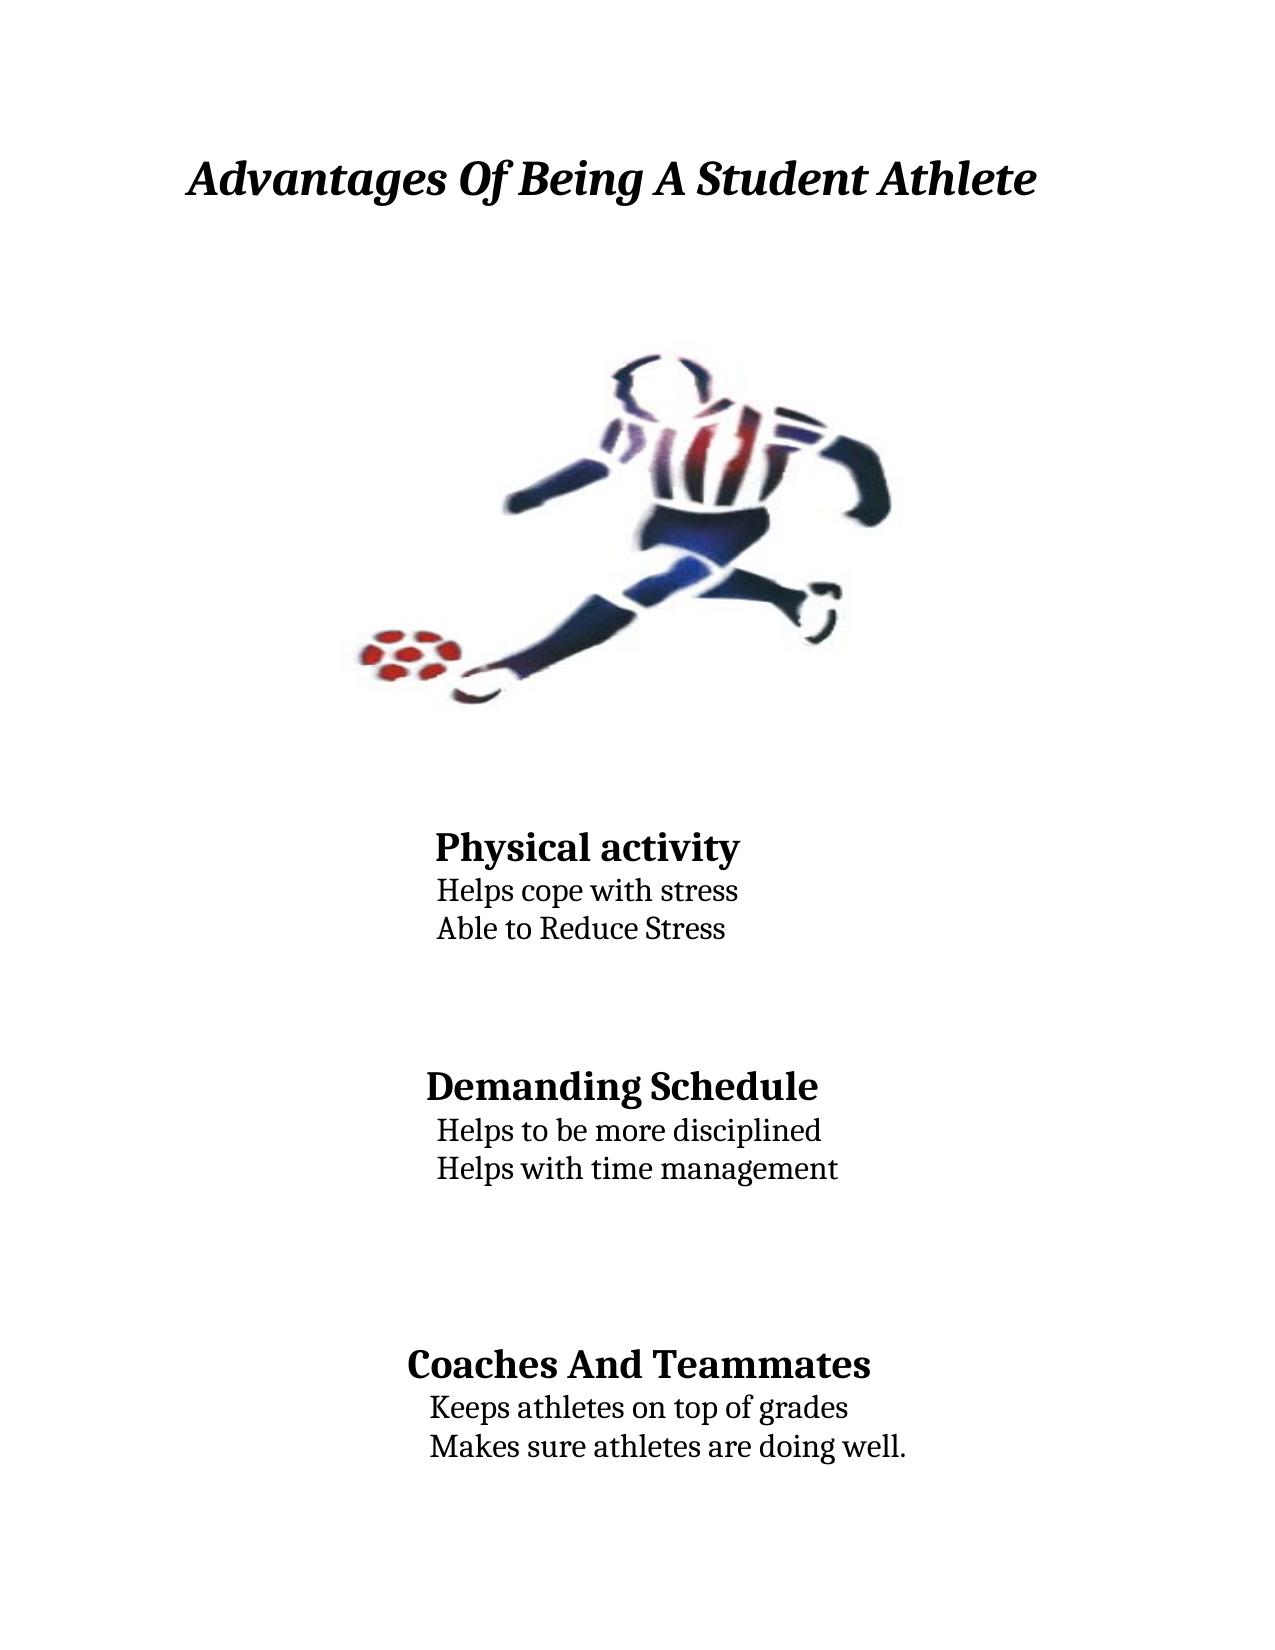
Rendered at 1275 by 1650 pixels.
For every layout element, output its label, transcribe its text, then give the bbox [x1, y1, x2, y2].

text Physical activity [187, 823, 1087, 871]
text Helps to be more disciplined [187, 1111, 1087, 1149]
text Helps with time management [187, 1149, 1087, 1188]
text Makes sure athletes are doing well. [187, 1427, 1087, 1466]
text Advantages Of Being A Student Athlete [187, 150, 1087, 207]
text Coaches And Teammates [187, 1341, 1087, 1389]
text Able to Reduce Stress [187, 910, 1087, 948]
text Demanding Schedule [187, 1063, 1087, 1111]
picture [288, 322, 975, 728]
text Helps cope with stress [187, 871, 1087, 910]
text Keeps athletes on top of grades [187, 1389, 1087, 1427]
